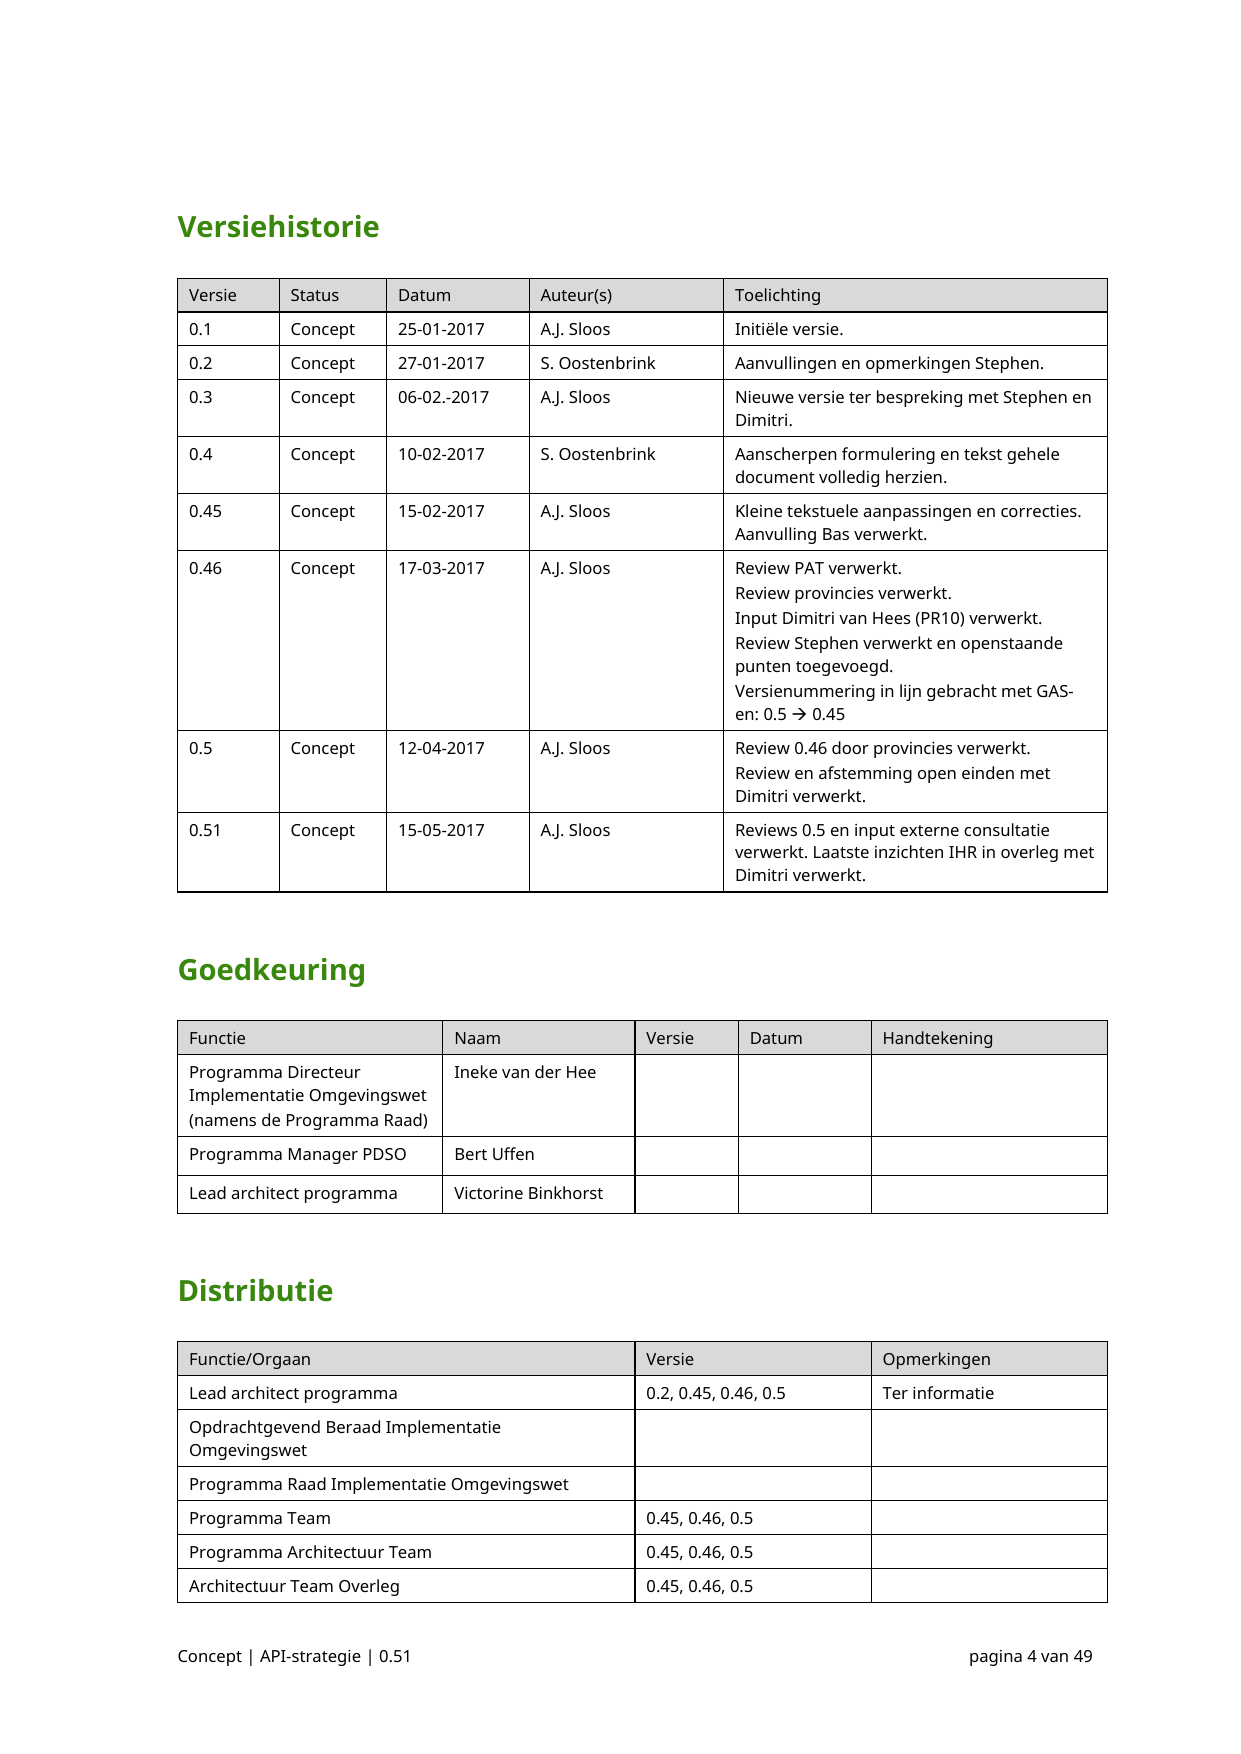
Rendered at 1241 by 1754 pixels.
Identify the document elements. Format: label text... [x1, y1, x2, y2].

table_cell A.J. Sloos [530, 380, 723, 436]
table_cell [636, 1176, 738, 1213]
table_cell [739, 1176, 871, 1213]
table_cell A.J. Sloos [530, 731, 723, 812]
table_cell 0.4 [178, 437, 279, 493]
table_cell [872, 1467, 1107, 1500]
table_cell [636, 1410, 871, 1466]
table_cell A.J. Sloos [530, 313, 723, 345]
table_cell S. Oostenbrink [530, 346, 723, 379]
table_cell 0.2, 0.45, 0.46, 0.5 [636, 1376, 871, 1409]
table_cell Bert Uffen [443, 1137, 634, 1175]
table_cell S. Oostenbrink [530, 437, 723, 493]
table_cell 12-04-2017 [387, 731, 529, 812]
table_header Versie [178, 279, 279, 311]
table_cell A.J. Sloos [530, 494, 723, 550]
table_cell [636, 1467, 871, 1500]
table_cell Initiële versie. [724, 313, 1107, 345]
table_cell 0.51 [178, 813, 279, 891]
table_header Toelichting [724, 279, 1107, 311]
table_cell 17-03-2017 [387, 551, 529, 730]
table_cell Concept [280, 437, 386, 493]
table_cell 06-02.-2017 [387, 380, 529, 436]
table_cell Opdrachtgevend Beraad Implementatie Omgevingswet [178, 1410, 634, 1466]
table_cell Aanvullingen en opmerkingen Stephen. [724, 346, 1107, 379]
table_cell Ineke van der Hee [443, 1055, 634, 1136]
table_cell 0.45, 0.46, 0.5 [636, 1569, 871, 1602]
table_cell Kleine tekstuele aanpassingen en correcties. Aanvulling Bas verwerkt. [724, 494, 1107, 550]
table_cell 15-02-2017 [387, 494, 529, 550]
table_cell Review 0.46 door provincies verwerkt. Review en afstemming open einden met Dimitri verwerkt. [724, 731, 1107, 812]
table_cell [872, 1535, 1107, 1568]
table_cell 0.45, 0.46, 0.5 [636, 1535, 871, 1568]
table_header Opmerkingen [872, 1342, 1107, 1375]
table_cell Concept [280, 551, 386, 730]
table_cell 27-01-2017 [387, 346, 529, 379]
table_cell 0.46 [178, 551, 279, 730]
table_cell 0.5 [178, 731, 279, 812]
table_cell [636, 1137, 738, 1175]
table_cell Concept [280, 313, 386, 345]
table_cell 0.3 [178, 380, 279, 436]
table_cell [872, 1055, 1107, 1136]
table_cell [872, 1569, 1107, 1602]
table_header Handtekening [872, 1021, 1107, 1054]
table_cell Programma Team [178, 1501, 634, 1534]
subtitle Distributie [177, 1271, 1092, 1310]
table_cell Programma Architectuur Team [178, 1535, 634, 1568]
table_cell Concept [280, 813, 386, 891]
table_cell [739, 1055, 871, 1136]
table_cell Aanscherpen formulering en tekst gehele document volledig herzien. [724, 437, 1107, 493]
table_cell Review PAT verwerkt. Review provincies verwerkt. Input Dimitri van Hees (PR10) verwerkt. Review Stephen verwerkt en openstaande punten toegevoegd. Versienummering in lijn gebracht met GAS-en: 0.5 0.45 [724, 551, 1107, 730]
table_cell Lead architect programma [178, 1176, 442, 1213]
table_cell Programma Raad Implementatie Omgevingswet [178, 1467, 634, 1500]
table_cell Victorine Binkhorst [443, 1176, 634, 1213]
table_cell Ter informatie [872, 1376, 1107, 1409]
subtitle Versiehistorie [177, 207, 1092, 246]
table_cell 0.45, 0.46, 0.5 [636, 1501, 871, 1534]
table_cell Reviews 0.5 en input externe consultatie verwerkt. Laatste inzichten IHR in overleg met Dimitri verwerkt. [724, 813, 1107, 891]
table_cell [739, 1137, 871, 1175]
table_cell A.J. Sloos [530, 551, 723, 730]
table_cell Lead architect programma [178, 1376, 634, 1409]
table_cell [872, 1501, 1107, 1534]
table_cell A.J. Sloos [530, 813, 723, 891]
table_cell 0.1 [178, 313, 279, 345]
table_header Auteur(s) [530, 279, 723, 311]
table_cell 10-02-2017 [387, 437, 529, 493]
table_cell 15-05-2017 [387, 813, 529, 891]
table_cell [872, 1410, 1107, 1466]
table_cell Concept [280, 346, 386, 379]
table_header Functie/Orgaan [178, 1342, 634, 1375]
table_cell Programma Manager PDSO [178, 1137, 442, 1175]
table_header Datum [387, 279, 529, 311]
table_cell Programma Directeur Implementatie Omgevingswet (namens de Programma Raad) [178, 1055, 442, 1136]
table_cell [872, 1137, 1107, 1175]
subtitle Goedkeuring [177, 949, 1092, 989]
table_cell 0.2 [178, 346, 279, 379]
table_cell Concept [280, 494, 386, 550]
table_header Status [280, 279, 386, 311]
table_header Functie [178, 1021, 442, 1054]
table_cell Concept [280, 380, 386, 436]
table_cell Architectuur Team Overleg [178, 1569, 634, 1602]
table_cell Concept [280, 731, 386, 812]
table_header Naam [443, 1021, 634, 1054]
table_cell [636, 1055, 738, 1136]
table_header Datum [739, 1021, 871, 1054]
table_header Versie [636, 1021, 738, 1054]
table_cell [872, 1176, 1107, 1213]
table_cell 25-01-2017 [387, 313, 529, 345]
table_cell Nieuwe versie ter bespreking met Stephen en Dimitri. [724, 380, 1107, 436]
table_header Versie [636, 1342, 871, 1375]
table_cell 0.45 [178, 494, 279, 550]
